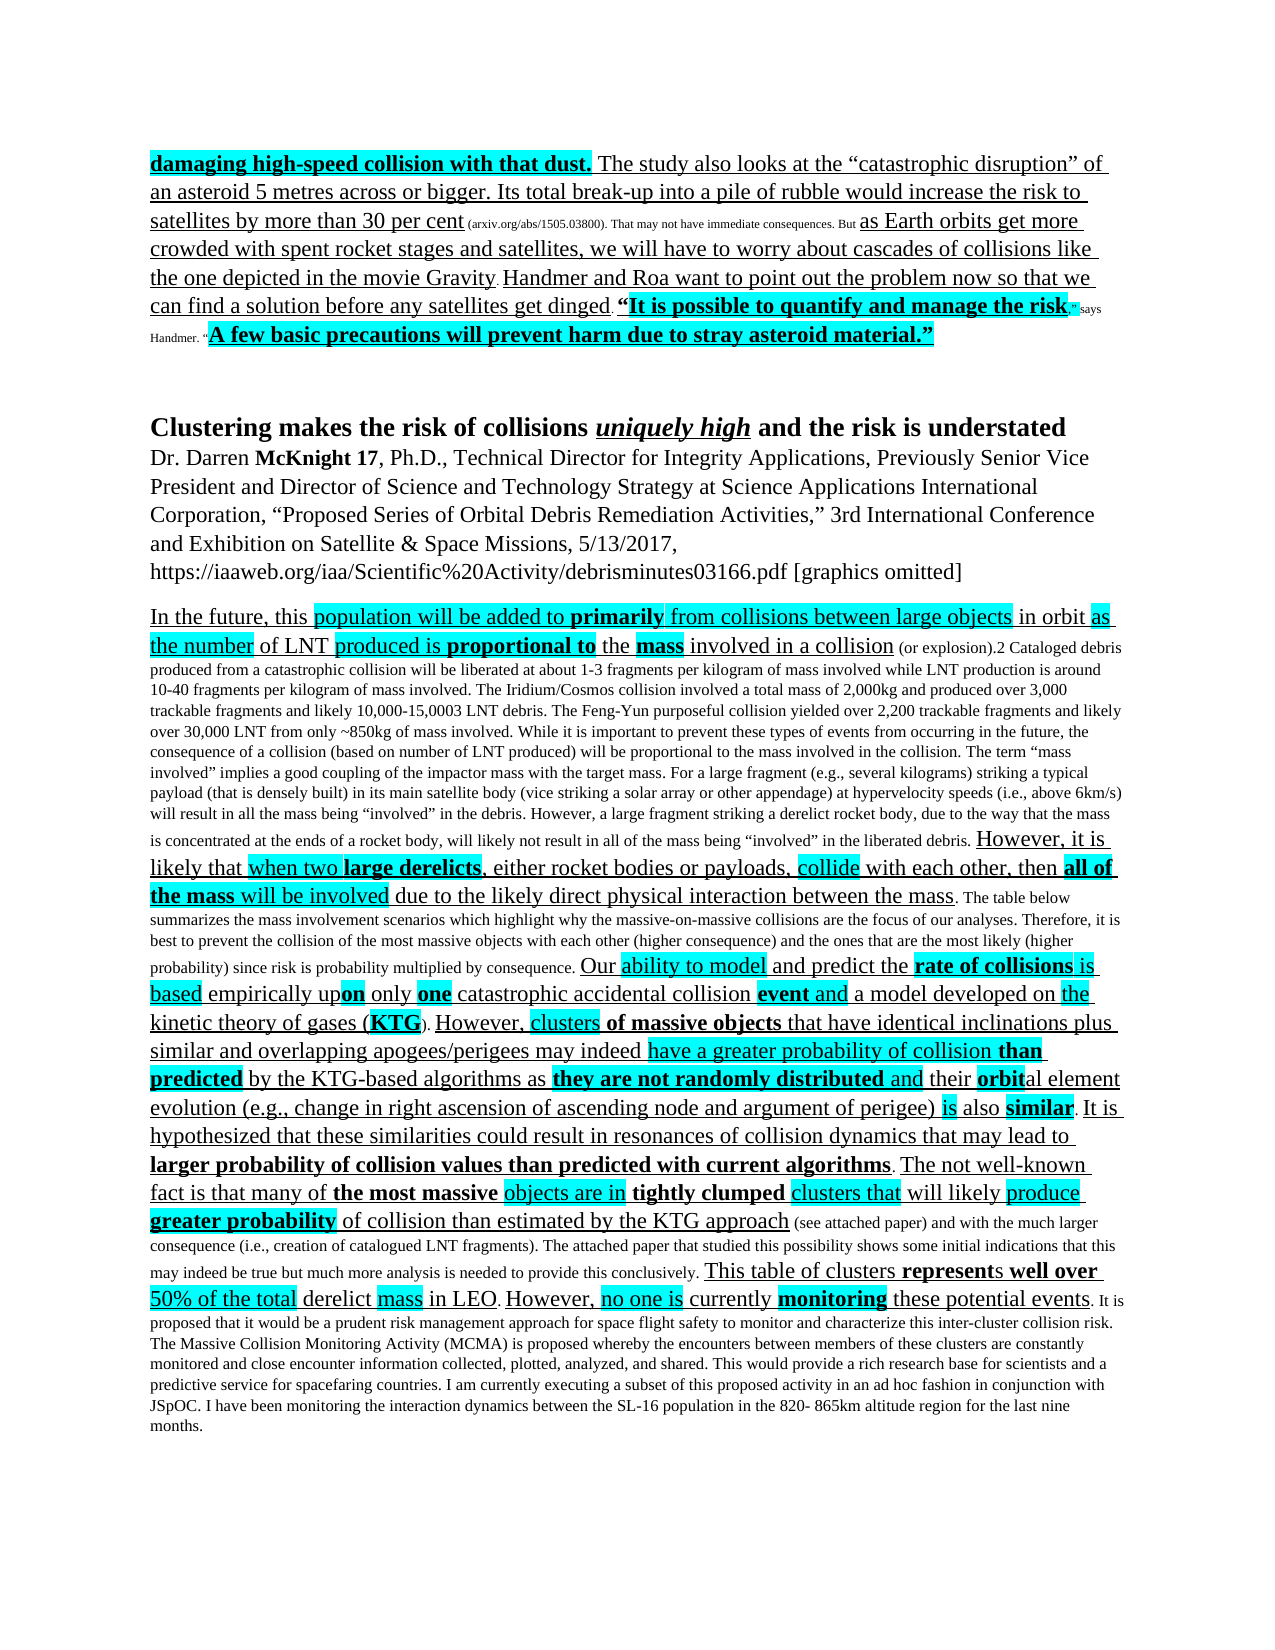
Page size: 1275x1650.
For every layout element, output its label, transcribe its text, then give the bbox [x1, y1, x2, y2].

text In the future, this population will be added to primarily from collisions between large objects in orbit as the number of LNT produced is proportional to the mass involved in a collision (or explosion).2 Cataloged debris produced from a catastrophic collision will be liberated at about 1-3 fragments per kilogram of mass involved while LNT production is around 10-40 fragments per kilogram of mass involved. The Iridium/Cosmos collision involved a total mass of 2,000kg and produced over 3,000 trackable fragments and likely 10,000-15,0003 LNT debris. The Feng-Yun purposeful collision yielded over 2,200 trackable fragments and likely over 30,000 LNT from only ~850kg of mass involved. While it is important to prevent these types of events from occurring in the future, the consequence of a collision (based on number of LNT produced) will be proportional to the mass involved in the collision. The term “mass involved” implies a good coupling of the impactor mass with the target mass. For a large fragment (e.g., several kilograms) striking a typical payload (that is densely built) in its main satellite body (vice striking a solar array or other appendage) at hypervelocity speeds (i.e., above 6km/s) will result in all the mass being “involved” in the debris. However, a large fragment striking a derelict rocket body, due to the way that the mass is concentrated at the ends of a rocket body, will likely not result in all of the mass being “involved” in the liberated debris. However, it is likely that when two large derelicts, either rocket bodies or payloads, collide with each other, then all of the mass will be involved due to the likely direct physical interaction between the mass. The table below summarizes the mass involvement scenarios which highlight why the massive-on-massive collisions are the focus of our analyses. Therefore, it is best to prevent the collision of the most massive objects with each other (higher consequence) and the ones that are the most likely (higher probability) since risk is probability multiplied by consequence. Our ability to model and predict the rate of collisions is based empirically upon only one catastrophic accidental collision event and a model developed on the kinetic theory of gases (KTG). However, clusters of massive objects that have identical inclinations plus similar and overlapping apogees/perigees may indeed have a greater probability of collision than predicted by the KTG-based algorithms as they are not randomly distributed and their orbital element evolution (e.g., change in right ascension of ascending node and argument of perigee) is also similar. It is hypothesized that these similarities could result in resonances of collision dynamics that may lead to larger probability of collision values than predicted with current algorithms. The not well-known fact is that many of the most massive objects are in tightly clumped clusters that will likely produce greater probability of collision than estimated by the KTG approach (see attached paper) and with the much larger consequence (i.e., creation of catalogued LNT fragments). The attached paper that studied this possibility shows some initial indications that this may indeed be true but much more analysis is needed to provide this conclusively. This table of clusters represents well over 50% of the total derelict mass in LEO. However, no one is currently monitoring these potential events. It is proposed that it would be a prudent risk management approach for space flight safety to monitor and characterize this inter-cluster collision risk. The Massive Collision Monitoring Activity (MCMA) is proposed whereby the encounters between members of these clusters are constantly monitored and close encounter information collected, plotted, analyzed, and shared. This would provide a rich research base for scientists and a predictive service for spacefaring countries. I am currently executing a subset of this proposed activity in an ad hoc fashion in conjunction with JSpOC. I have been monitoring the interaction dynamics between the SL-16 population in the 820- 865km altitude region for the last nine months. [150, 603, 1125, 1435]
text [150, 150, 1125, 347]
text Dr. Darren McKnight 17, Ph.D., Technical Director for Integrity Applications, Previously Senior Vice President and Director of Science and Technology Strategy at Science Applications International Corporation, “Proposed Series of Orbital Debris Remediation Activities,” 3rd International Conference and Exhibition on Satellite & Space Missions, 5/13/2017, https://iaaweb.org/iaa/Scientific%20Activity/debrisminutes03166.pdf [graphics omitted] [150, 444, 1125, 584]
subtitle Clustering makes the risk of collisions uniquely high and the risk is understated [150, 411, 1125, 442]
